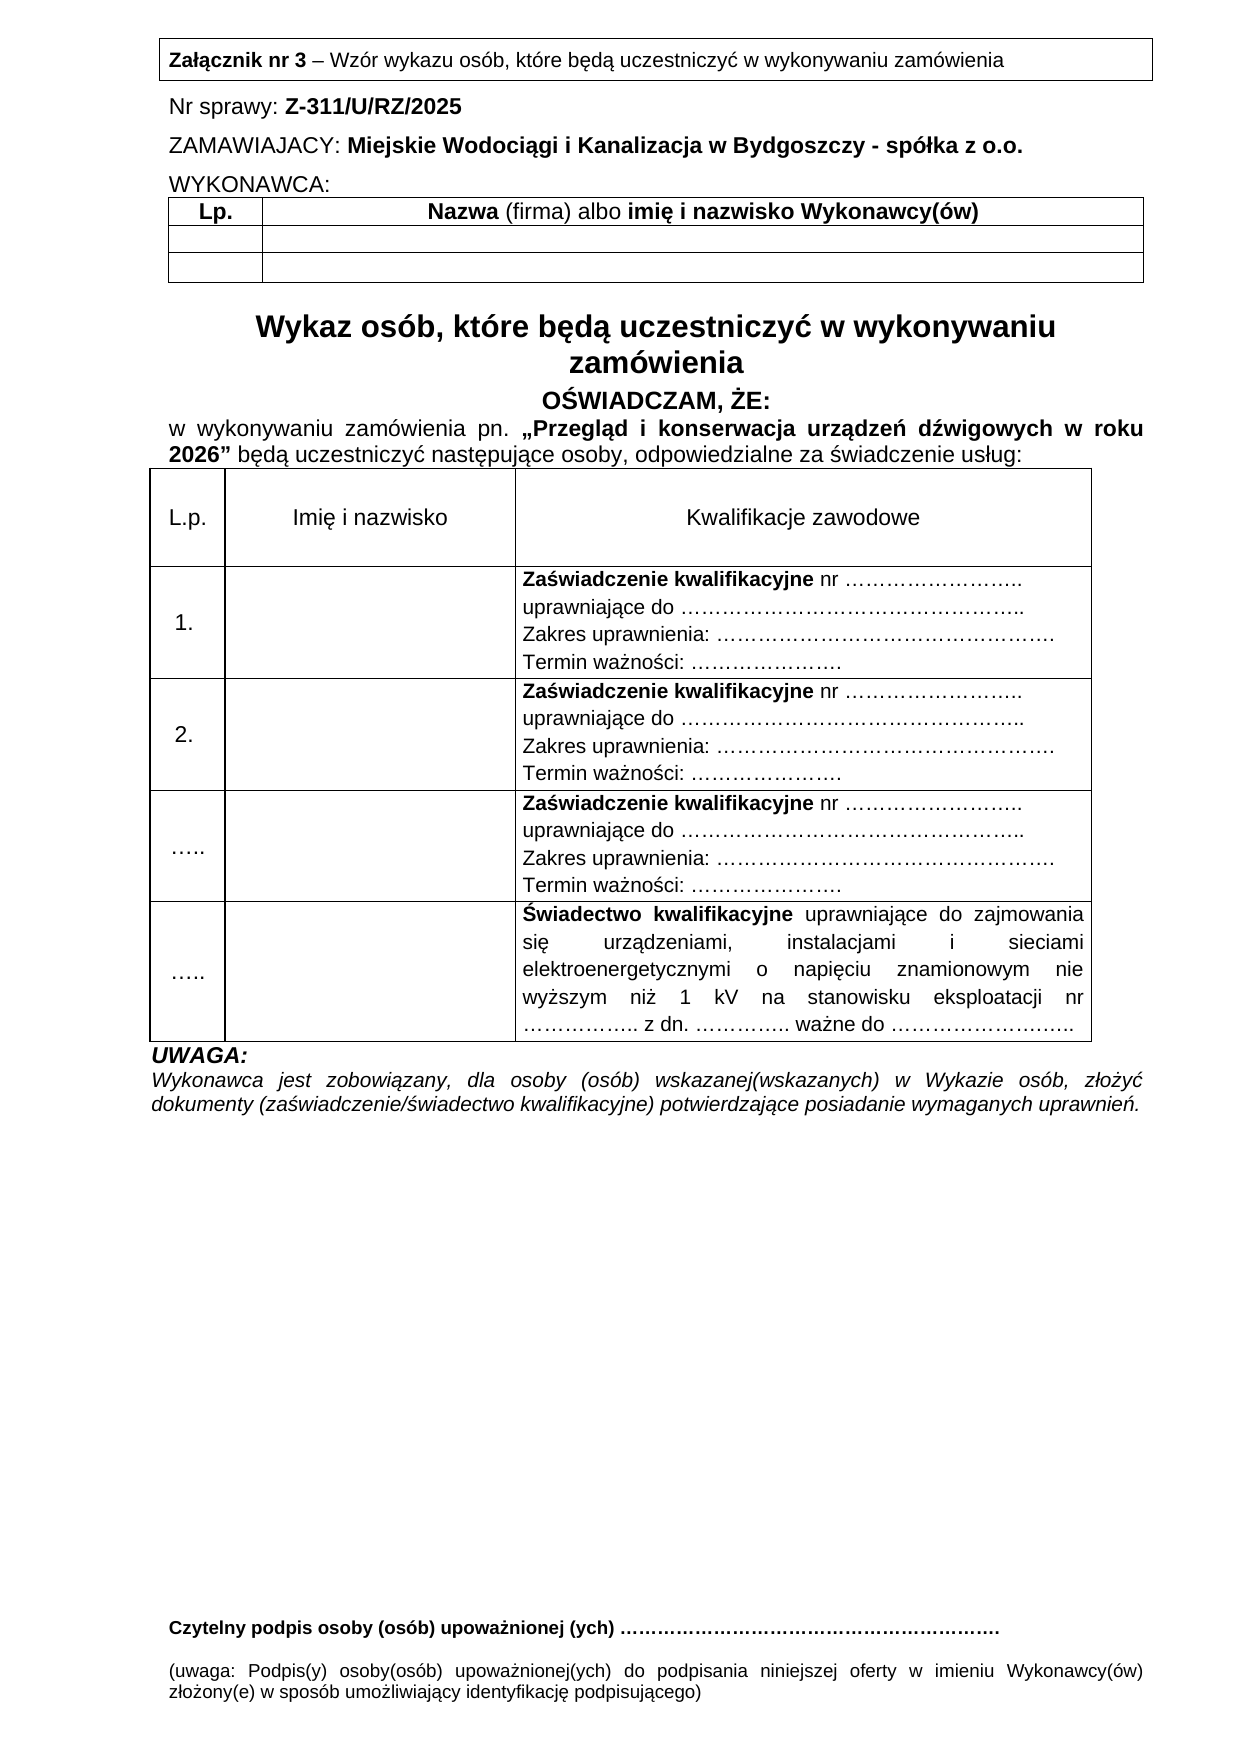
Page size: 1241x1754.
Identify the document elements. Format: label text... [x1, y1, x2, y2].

text Załącznik nr 3 – Wzór wykazu osób, które będą uczestniczyć w wykonywaniu zamówienia [160, 39, 1152, 80]
table_header Kwalifikacje zawodowe [516, 469, 1091, 566]
table_cell [169, 253, 262, 282]
table_cell ….. [151, 791, 224, 901]
table_header L.p. [151, 469, 224, 566]
text UWAGA: [151, 1042, 1144, 1068]
table_cell [226, 902, 515, 1041]
table_cell [263, 226, 1143, 252]
table_cell Zaświadczenie kwalifikacyjne nr …………………….. uprawniające do ………………………………………….. Zakres uprawnienia: …………………………………………. Termin ważności: …………………. [516, 791, 1091, 901]
list OŚWIADCZAM, ŻE: [169, 386, 1144, 415]
table_cell Świadectwo kwalifikacyjne uprawniające do zajmowania się urządzeniami, instalacjami i sieciami elektroenergetycznymi o napięciu znamionowym nie wyższym niż 1 kV na stanowisku eksploatacji nr …………….. z dn. ………….. ważne do ………………….….. [516, 902, 1091, 1041]
table_cell [226, 567, 515, 678]
subtitle Wykaz osób, które będą uczestniczyć w wykonywaniu zamówienia [169, 308, 1144, 380]
table_cell [169, 226, 262, 252]
table_cell [151, 567, 224, 678]
text WYKONAWCA: [169, 171, 1144, 197]
table_cell ….. [151, 902, 224, 1041]
text Wykonawca jest zobowiązany, dla osoby (osób) wskazanej(wskazanych) w Wykazie osób, złożyć dokumenty (zaświadczenie/świadectwo kwalifikacyjne) potwierdzające posiadanie wymaganych uprawnień. [151, 1068, 1144, 1116]
table_cell [226, 791, 515, 901]
text w wykonywaniu zamówienia pn. „Przegląd i konserwacja urządzeń dźwigowych w roku 2026” będą uczestniczyć następujące osoby, odpowiedzialne za świadczenie usług: [169, 415, 1144, 467]
table_cell Zaświadczenie kwalifikacyjne nr …………………….. uprawniające do ………………………………………….. Zakres uprawnienia: …………………………………………. Termin ważności: …………………. [516, 567, 1091, 678]
table_header Nazwa (firma) albo imię i nazwisko Wykonawcy(ów) [263, 198, 1143, 225]
text ZAMAWIAJACY: Miejskie Wodociągi i Kanalizacja w Bydgoszczy - spółka z o.o. [169, 132, 1144, 158]
table_cell Zaświadczenie kwalifikacyjne nr …………………….. uprawniające do ………………………………………….. Zakres uprawnienia: …………………………………………. Termin ważności: …………………. [516, 679, 1091, 789]
table_cell [226, 679, 515, 789]
table_header Imię i nazwisko [226, 469, 515, 566]
table_cell [151, 679, 224, 789]
table_header Lp. [169, 198, 262, 225]
text Nr sprawy: Z-311/U/RZ/2025 [169, 93, 1144, 119]
table_cell [263, 253, 1143, 282]
